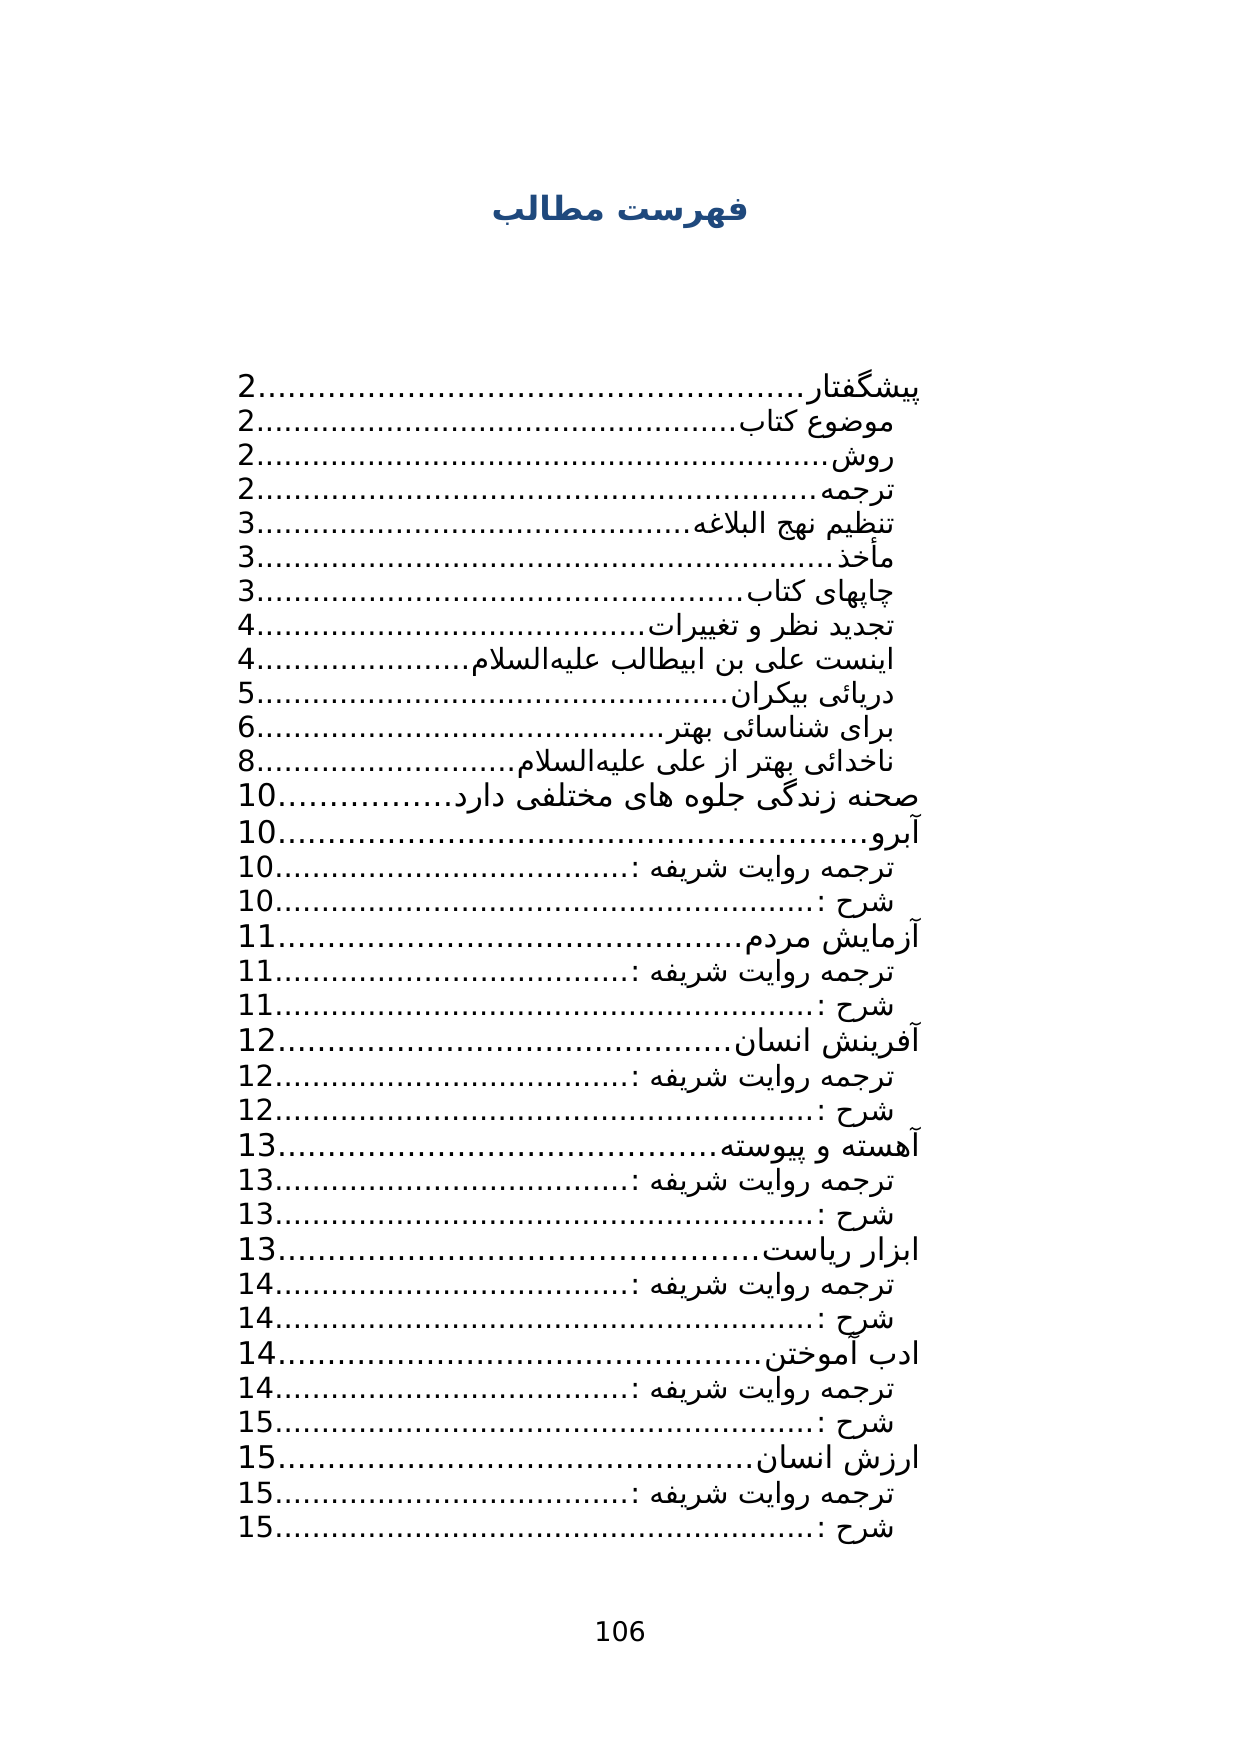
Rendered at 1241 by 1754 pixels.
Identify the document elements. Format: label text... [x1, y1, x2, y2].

subtitle فهرست مطالب [236, 190, 1004, 228]
